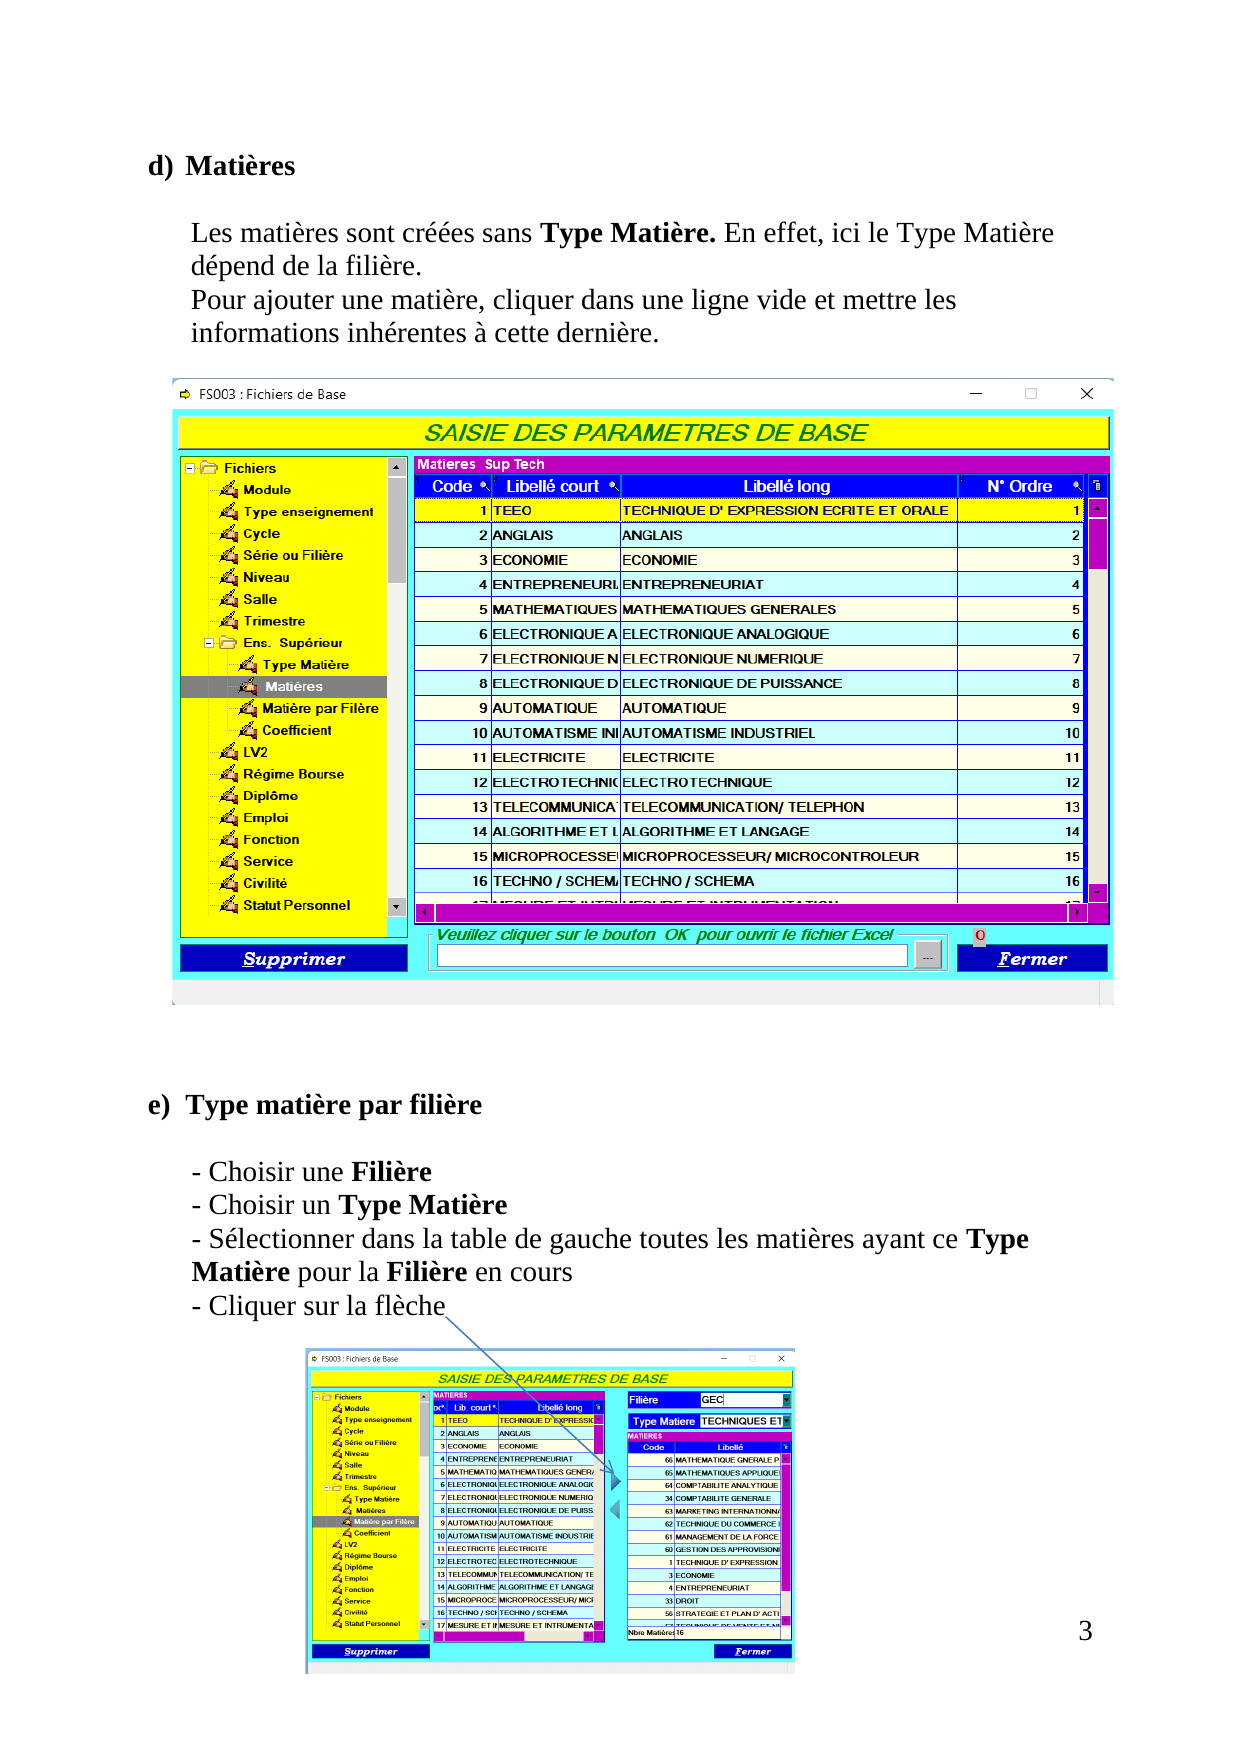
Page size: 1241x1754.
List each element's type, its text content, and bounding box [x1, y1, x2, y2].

text dépend de la filière. [191, 248, 1093, 282]
list Type matière par filière [148, 1087, 1093, 1120]
text - Choisir une Filière [191, 1154, 1093, 1187]
text informations inhérentes à cette dernière. [191, 315, 1093, 349]
text - Choisir un Type Matière [191, 1187, 1093, 1221]
text Les matières sont créées sans Type Matière. En effet, ici le Type Matière [191, 215, 1093, 248]
picture [171, 378, 1114, 1004]
text Pour ajouter une matière, cliquer dans une ligne vide et mettre les [191, 282, 1093, 315]
text - Sélectionner dans la table de gauche toutes les matières ayant ce Type [191, 1221, 1093, 1254]
text Matière pour la Filière en cours [191, 1254, 1093, 1288]
list Matières [148, 148, 1093, 181]
text - Cliquer sur la flèche [191, 1288, 1093, 1322]
picture [305, 1348, 799, 1677]
